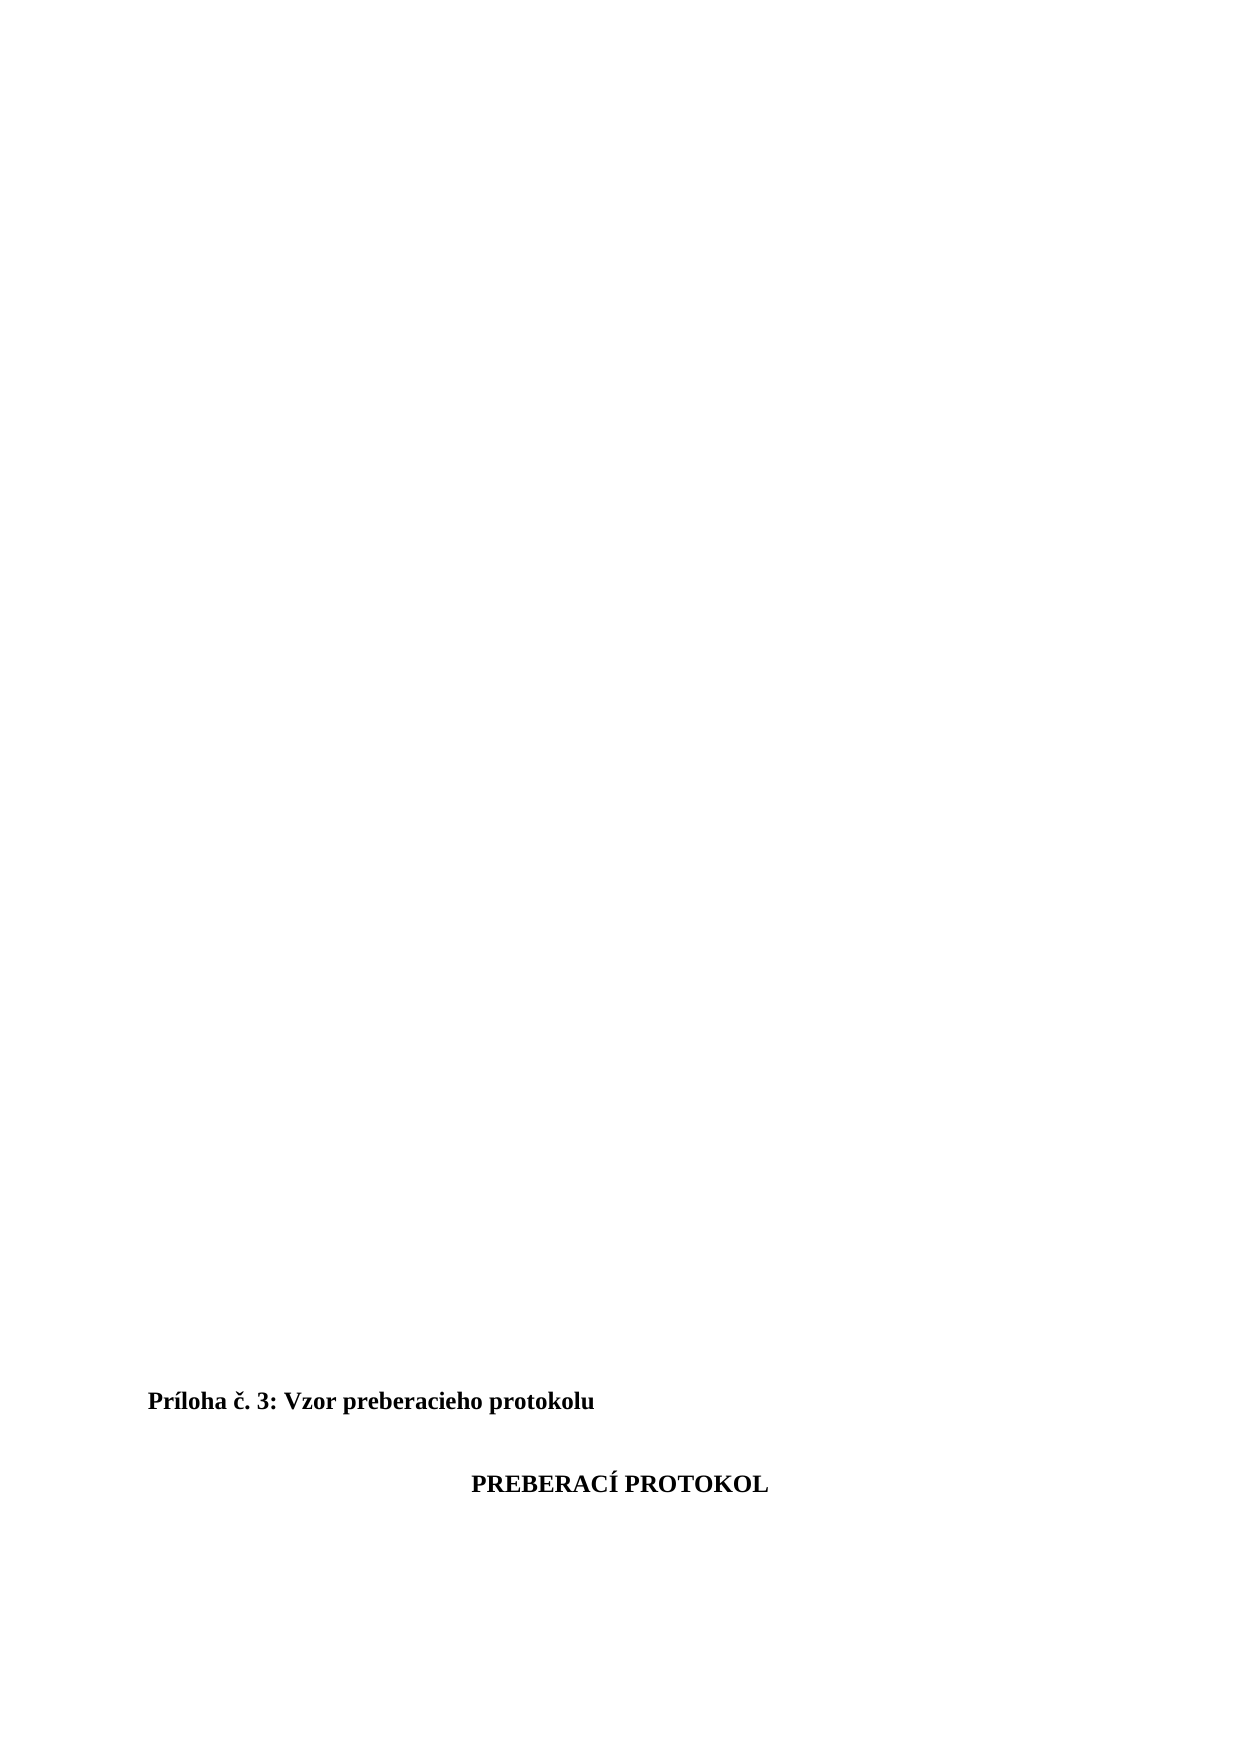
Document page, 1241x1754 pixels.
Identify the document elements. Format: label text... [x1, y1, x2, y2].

text Príloha č. 3: Vzor preberacieho protokolu [148, 1386, 1093, 1415]
text Preberací protokol [148, 1469, 1093, 1498]
